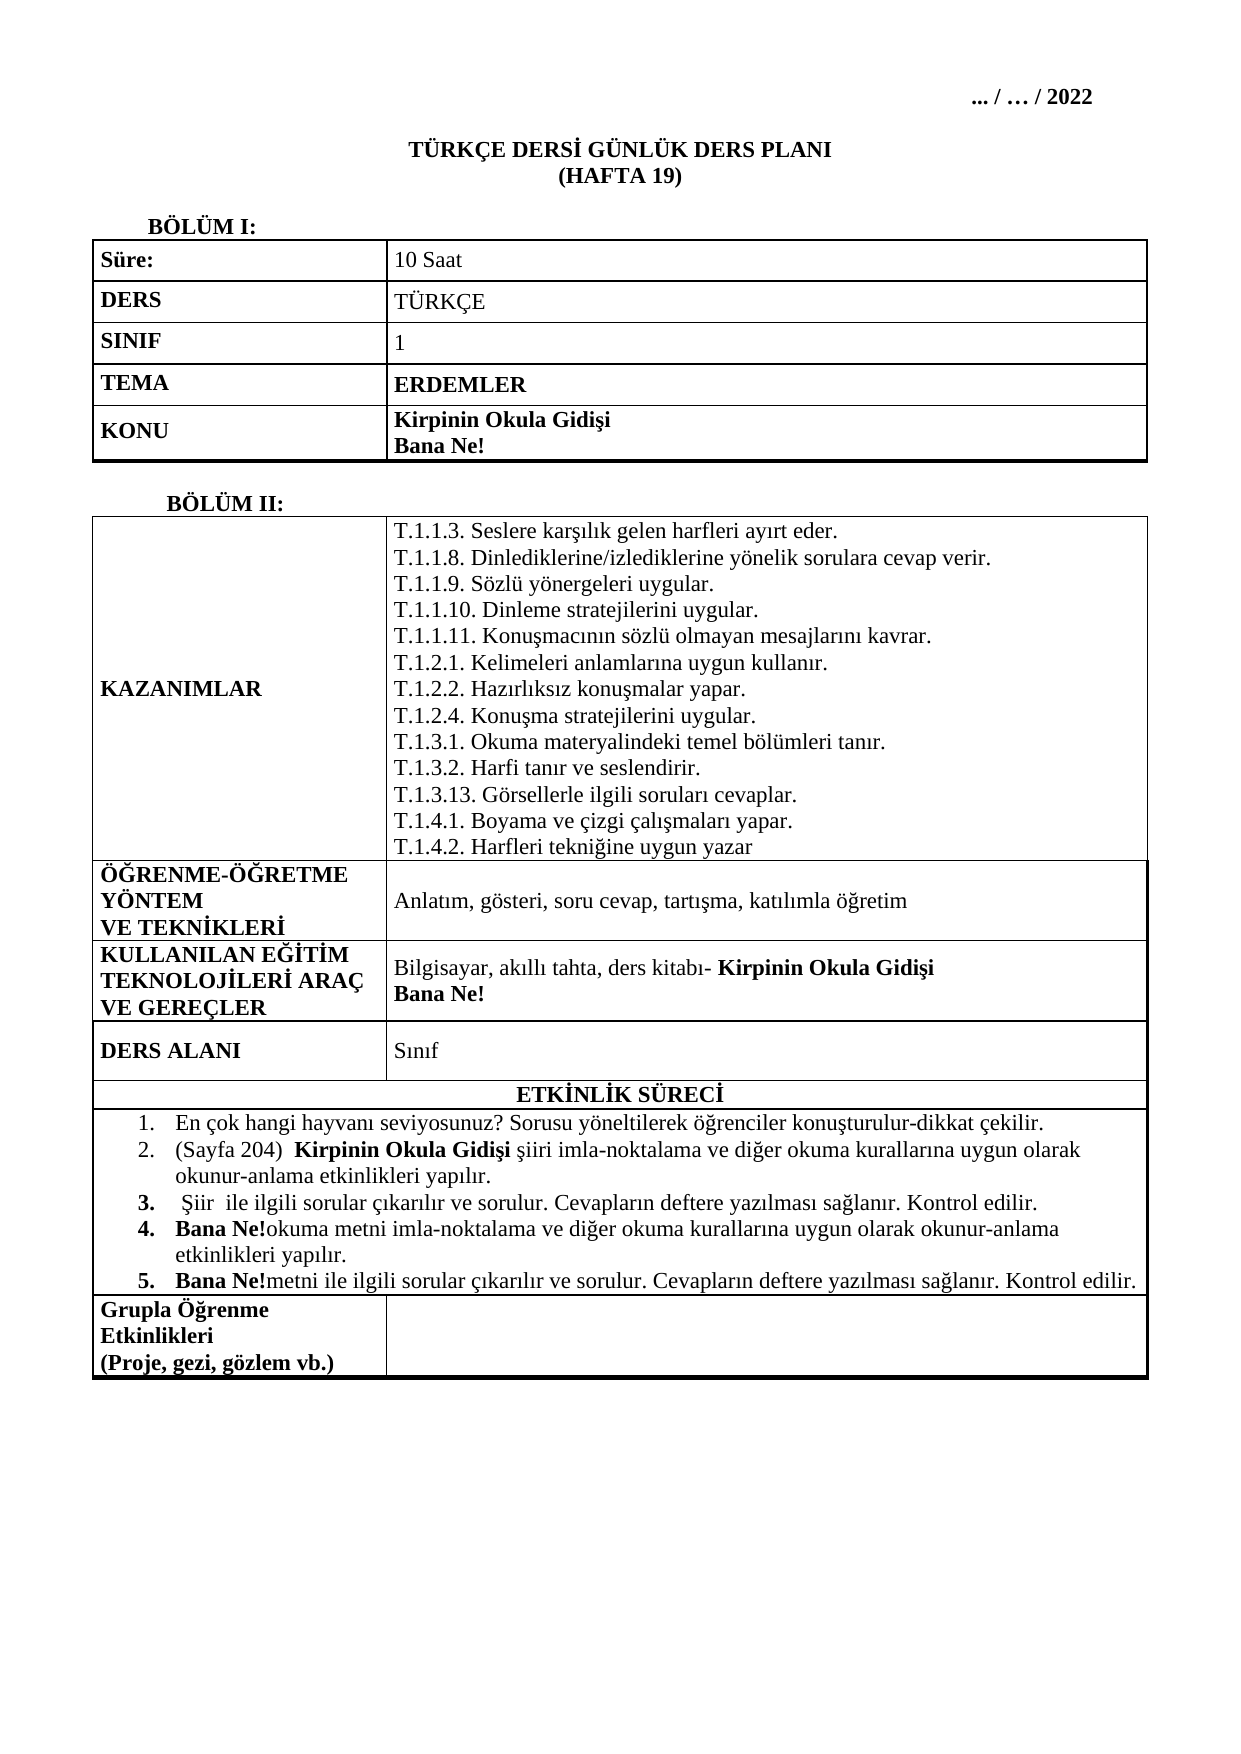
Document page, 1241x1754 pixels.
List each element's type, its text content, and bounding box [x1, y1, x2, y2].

text BÖLÜM II: [148, 490, 1093, 516]
table_cell TÜRKÇE [388, 282, 1146, 322]
table_cell DERS [94, 282, 386, 322]
table_cell DERS ALANI [94, 1022, 386, 1079]
table_cell KULLANILAN EĞİTİM TEKNOLOJİLERİ ARAÇ VE GEREÇLER [93, 941, 386, 1020]
table_cell Kirpinin Okula Gidişi Bana Ne! [388, 406, 1146, 459]
table_cell ETKİNLİK SÜRECİ [94, 1081, 1146, 1107]
table_header Süre: [94, 241, 386, 280]
table_cell SINIF [94, 323, 386, 363]
text BÖLÜM I: [148, 213, 1093, 239]
table_cell Anlatım, gösteri, soru cevap, tartışma, katılımla öğretim [387, 861, 1146, 940]
table_cell En çok hangi hayvanı seviyosunuz? Sorusu yöneltilerek öğrenciler konuşturulur-dikkat çekilir. (Sayfa 204) Kirpinin Okula Gidişi şiiri imla-noktalama ve diğer okuma kurallarına uygun olarak okunur-anlama etkinlikleri yapılır. Şiir ile ilgili sorular çıkarılır ve sorulur. Cevapların deftere yazılması sağlanır. Kontrol edilir. Bana Ne!okuma metni imla-noktalama ve diğer okuma kurallarına uygun olarak okunur-anlama etkinlikleri yapılır. Bana Ne!metni ile ilgili sorular çıkarılır ve sorulur. Cevapların deftere yazılması sağlanır. Kontrol edilir. [94, 1110, 1146, 1294]
table_header KAZANIMLAR [93, 517, 386, 860]
table_cell ERDEMLER [388, 365, 1146, 404]
table_cell [387, 1296, 1146, 1375]
table_cell Bilgisayar, akıllı tahta, ders kitabı- Kirpinin Okula Gidişi Bana Ne! [387, 941, 1146, 1020]
table_cell TEMA [94, 365, 386, 404]
table_cell Grupla Öğrenme Etkinlikleri (Proje, gezi, gözlem vb.) [94, 1296, 386, 1375]
table_cell 1 [388, 323, 1146, 363]
table_cell Sınıf [387, 1022, 1146, 1079]
text ... / … / 2022 [148, 83, 1093, 109]
table_cell KONU [94, 406, 386, 459]
table_header 10 Saat [388, 241, 1146, 280]
text (HAFTA 19) [148, 162, 1093, 189]
table_header T.1.1.3. Seslere karşılık gelen harfleri ayırt eder. T.1.1.8. Dinlediklerine/izlediklerine yönelik sorulara cevap verir. T.1.1.9. Sözlü yönergeleri uygular. T.1.1.10. Dinleme stratejilerini uygular. T.1.1.11. Konuşmacının sözlü olmayan mesajlarını kavrar. T.1.2.1. Kelimeleri anlamlarına uygun kullanır. T.1.2.2. Hazırlıksız konuşmalar yapar. T.1.2.4. Konuşma stratejilerini uygular. T.1.3.1. Okuma materyalindeki temel bölümleri tanır. T.1.3.2. Harfi tanır ve seslendirir. T.1.3.13. Görsellerle ilgili soruları cevaplar. T.1.4.1. Boyama ve çizgi çalışmaları yapar. T.1.4.2. Harfleri tekniğine uygun yazar [387, 517, 1147, 860]
table_cell ÖĞRENME-ÖĞRETME YÖNTEM VE TEKNİKLERİ [93, 861, 386, 940]
text TÜRKÇE DERSİ GÜNLÜK DERS PLANI [148, 136, 1093, 162]
